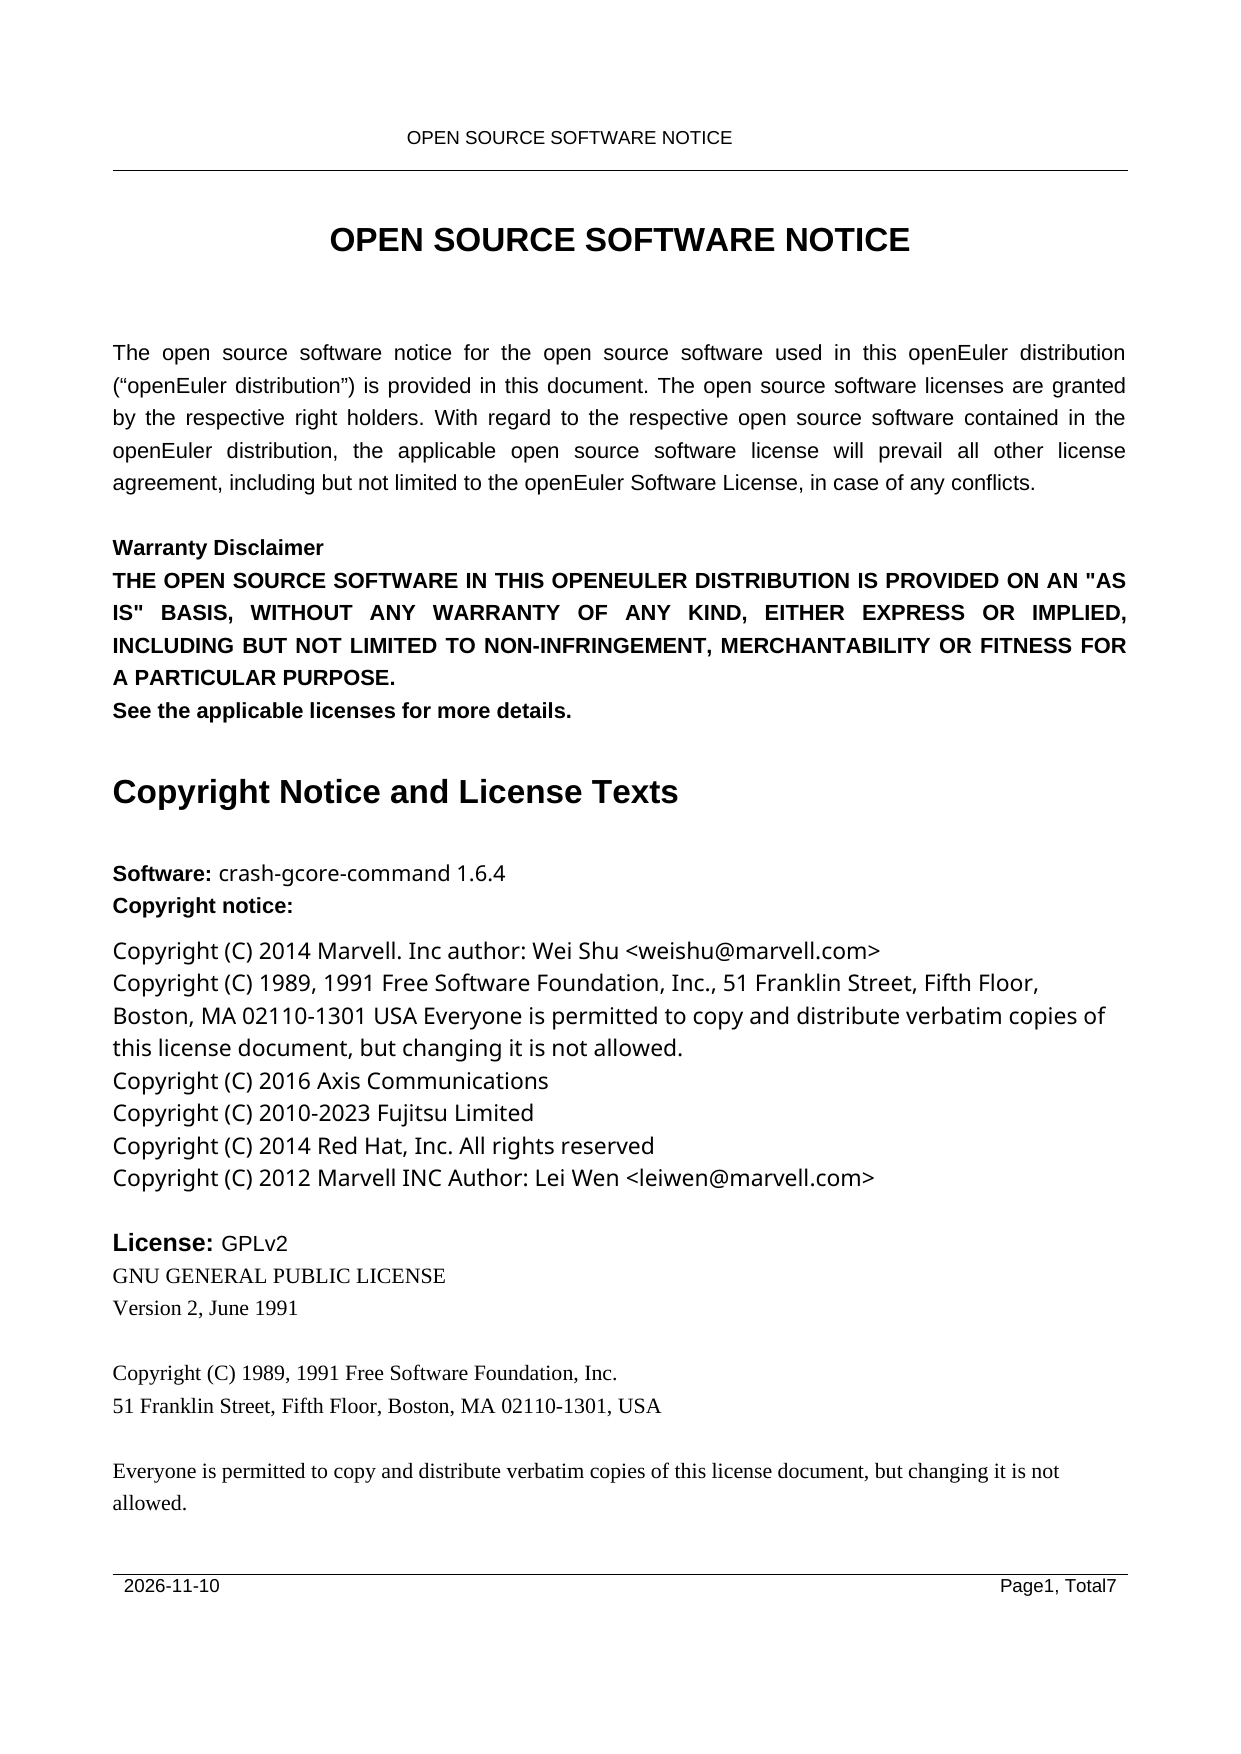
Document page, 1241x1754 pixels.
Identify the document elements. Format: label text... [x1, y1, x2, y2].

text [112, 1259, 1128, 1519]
text Copyright Notice and License Texts [112, 759, 1128, 824]
text Warranty Disclaimer [112, 531, 1128, 564]
text The open source software notice for the open source software used in this openEuler distribution (“openEuler distribution”) is provided in this document. The open source software licenses are granted by the respective right holders. With regard to the respective open source software contained in the openEuler distribution, the applicable open source software license will prevail all other license agreement, including but not limited to the openEuler Software License, in case of any conflicts. [112, 336, 1128, 499]
text OPEN SOURCE SOFTWARE NOTICE [112, 206, 1128, 271]
text License: GPLv2 [112, 1226, 1128, 1259]
title Software: crash-gcore-command 1.6.4 [112, 856, 1128, 889]
text THE OPEN SOURCE SOFTWARE IN THIS OPENEULER DISTRIBUTION IS PROVIDED ON AN "AS IS" BASIS, WITHOUT ANY WARRANTY OF ANY KIND, EITHER EXPRESS OR IMPLIED, INCLUDING BUT NOT LIMITED TO NON-INFRINGEMENT, MERCHANTABILITY OR FITNESS FOR A PARTICULAR PURPOSE. See the applicable licenses for more details. [112, 564, 1128, 726]
text Copyright (C) 2014 Marvell. Inc author: Wei Shu <weishu@marvell.com> Copyright (C) 1989, 1991 Free Software Foundation, Inc., 51 Franklin Street, Fifth Floor, Boston, MA 02110-1301 USA Everyone is permitted to copy and distribute verbatim copies of this license document, but changing it is not allowed. Copyright (C) 2016 Axis Communications Copyright (C) 2010-2023 Fujitsu Limited Copyright (C) 2014 Red Hat, Inc. All rights reserved Copyright (C) 2012 Marvell INC Author: Lei Wen <leiwen@marvell.com> [112, 934, 1128, 1226]
text Copyright notice: [112, 889, 1128, 921]
